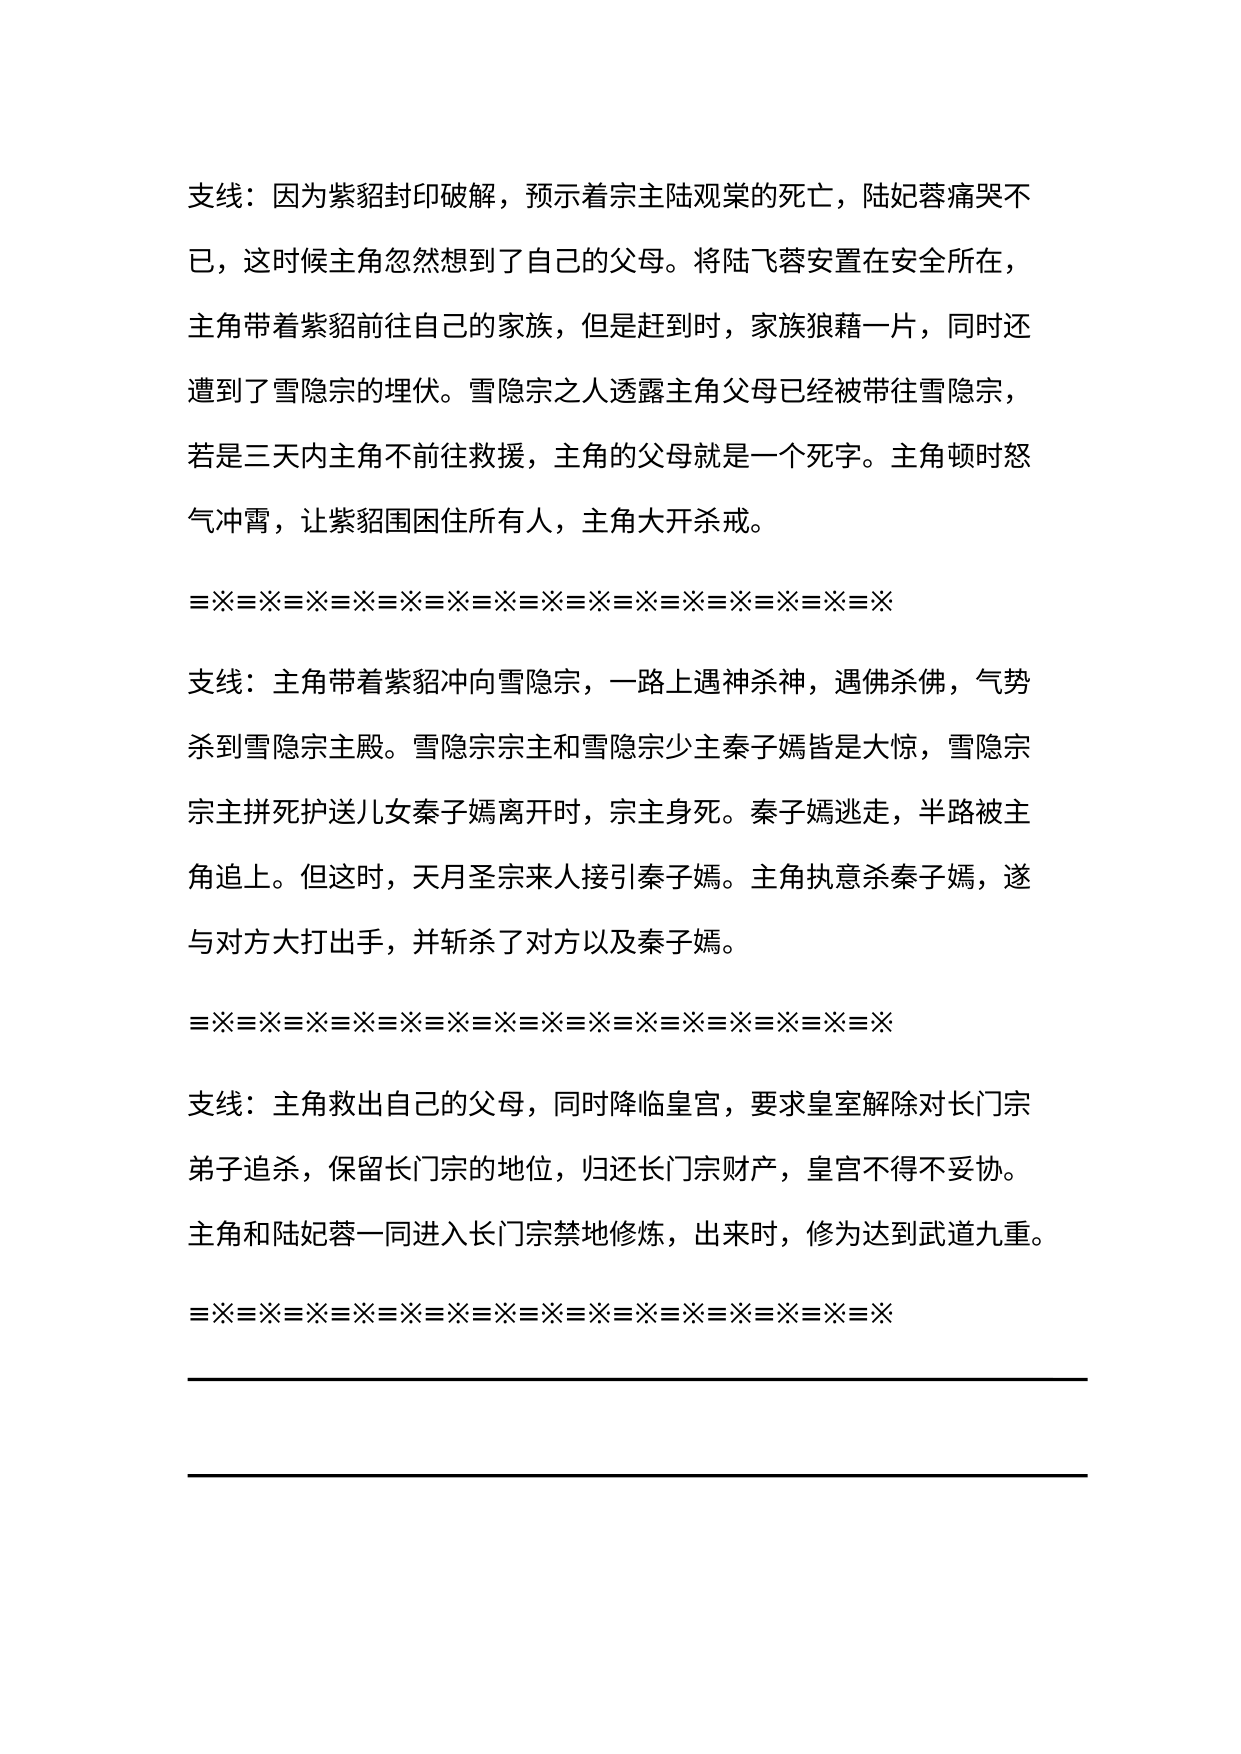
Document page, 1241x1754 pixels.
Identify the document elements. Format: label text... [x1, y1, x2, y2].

text 支线：主角带着紫貂冲向雪隐宗，一路上遇神杀神，遇佛杀佛，气势杀到雪隐宗主殿。雪隐宗宗主和雪隐宗少主秦子嫣皆是大惊，雪隐宗宗主拼死护送儿女秦子嫣离开时，宗主身死。秦子嫣逃走，半路被主角追上。但这时，天月圣宗来人接引秦子嫣。主角执意杀秦子嫣，遂与对方大打出手，并斩杀了对方以及秦子嫣。 [187, 648, 1053, 973]
text ≡※≡※≡※≡※≡※≡※≡※≡※≡※≡※≡※≡※≡※≡※≡※ [187, 1280, 1053, 1345]
text ≡※≡※≡※≡※≡※≡※≡※≡※≡※≡※≡※≡※≡※≡※≡※ [187, 568, 1053, 633]
text 支线：主角救出自己的父母，同时降临皇宫，要求皇室解除对长门宗弟子追杀，保留长门宗的地位，归还长门宗财产，皇宫不得不妥协。主角和陆妃蓉一同进入长门宗禁地修炼，出来时，修为达到武道九重。 [187, 1069, 1053, 1264]
text 支线：因为紫貂封印破解，预示着宗主陆观棠的死亡，陆妃蓉痛哭不已，这时候主角忽然想到了自己的父母。将陆飞蓉安置在安全所在，主角带着紫貂前往自己的家族，但是赶到时，家族狼藉一片，同时还遭到了雪隐宗的埋伏。雪隐宗之人透露主角父母已经被带往雪隐宗，若是三天内主角不前往救援，主角的父母就是一个死字。主角顿时怒气冲霄，让紫貂围困住所有人，主角大开杀戒。 [187, 162, 1053, 552]
text ≡※≡※≡※≡※≡※≡※≡※≡※≡※≡※≡※≡※≡※≡※≡※ [187, 989, 1053, 1054]
